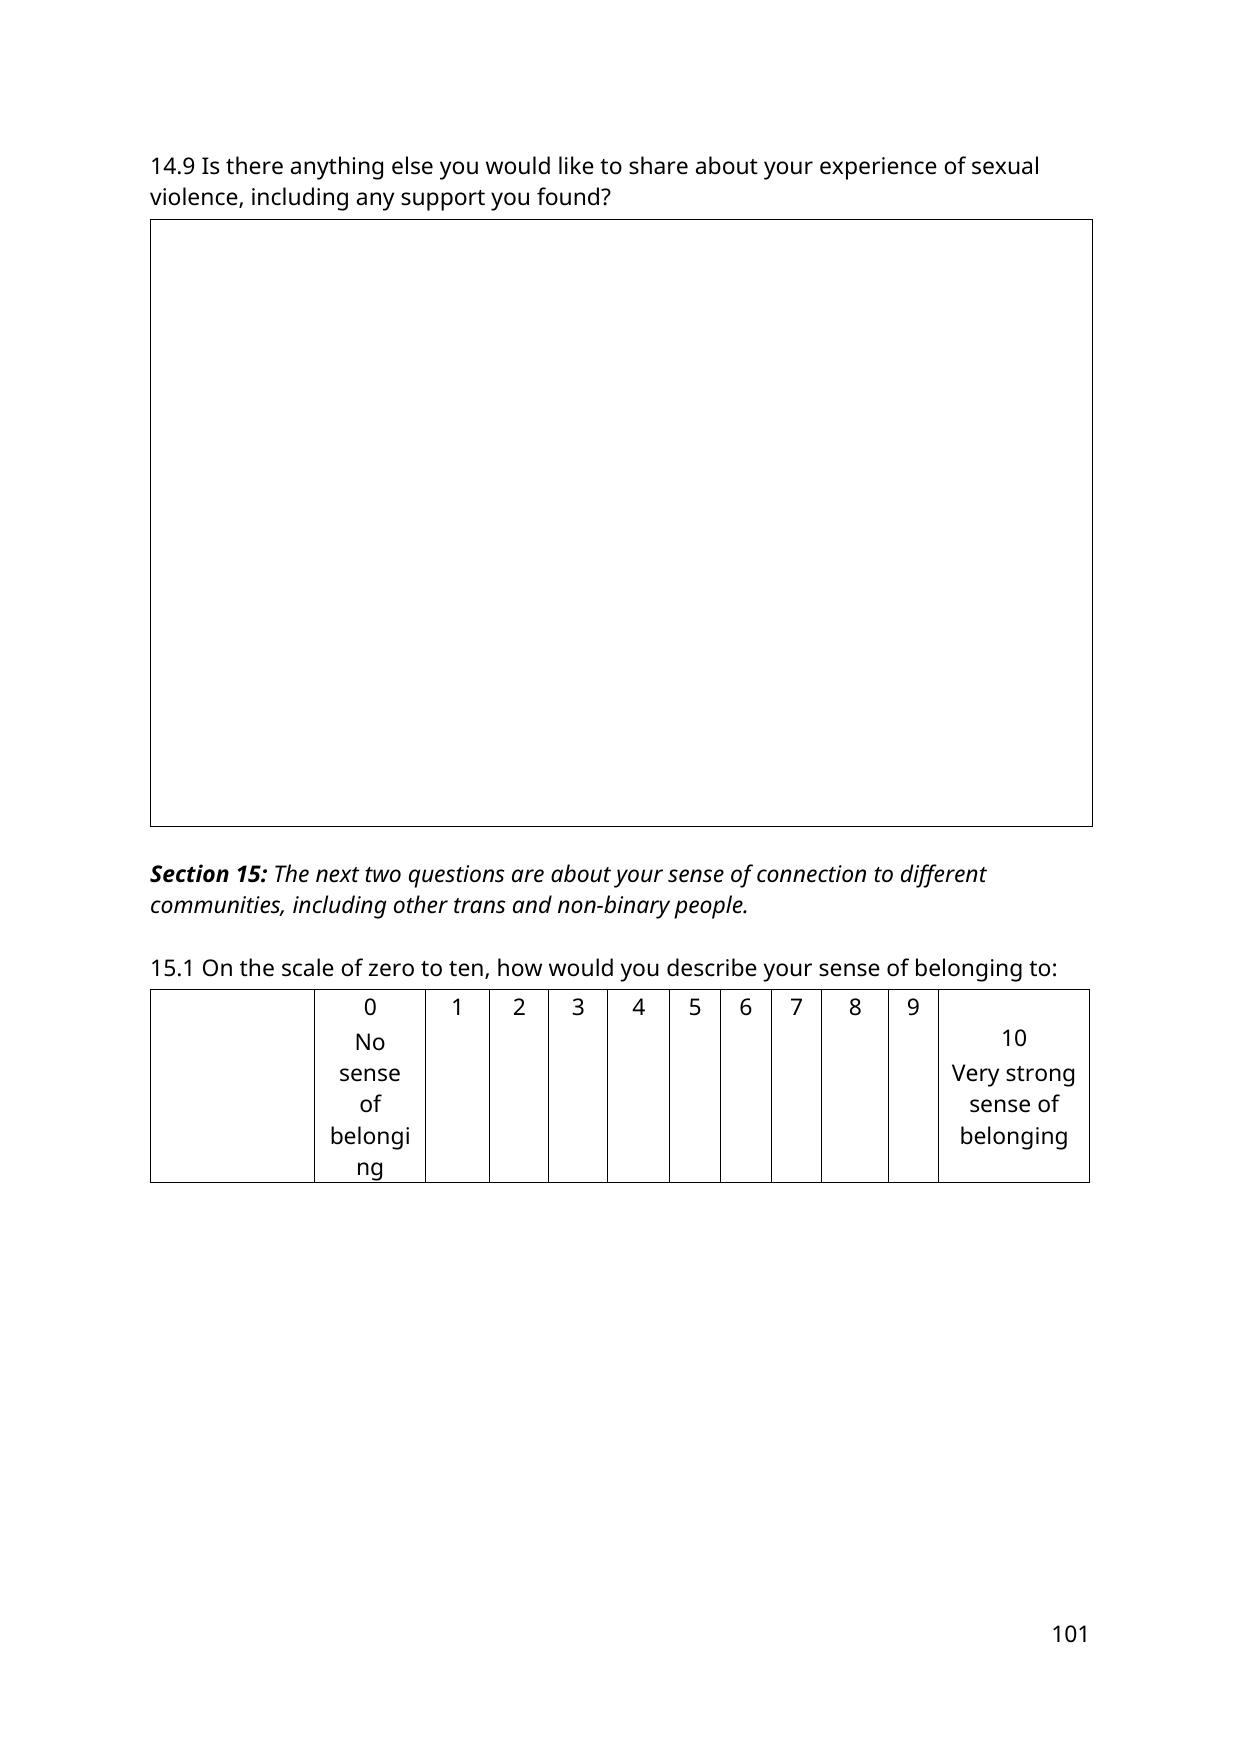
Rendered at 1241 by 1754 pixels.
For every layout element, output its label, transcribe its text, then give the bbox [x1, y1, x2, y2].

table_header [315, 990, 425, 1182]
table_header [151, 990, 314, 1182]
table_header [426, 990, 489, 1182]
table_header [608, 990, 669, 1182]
text 14.9 Is there anything else you would like to share about your experience of sexual violence, including any support you found? [150, 150, 1090, 212]
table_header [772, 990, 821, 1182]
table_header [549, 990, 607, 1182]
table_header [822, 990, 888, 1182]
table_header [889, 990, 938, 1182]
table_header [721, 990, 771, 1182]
text 15.1 On the scale of zero to ten, how would you describe your sense of belonging to: [150, 952, 1090, 983]
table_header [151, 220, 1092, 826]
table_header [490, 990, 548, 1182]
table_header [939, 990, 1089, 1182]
text Section 15: The next two questions are about your sense of connection to different communities, including other trans and non-binary people. [150, 858, 1090, 921]
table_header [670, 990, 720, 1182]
